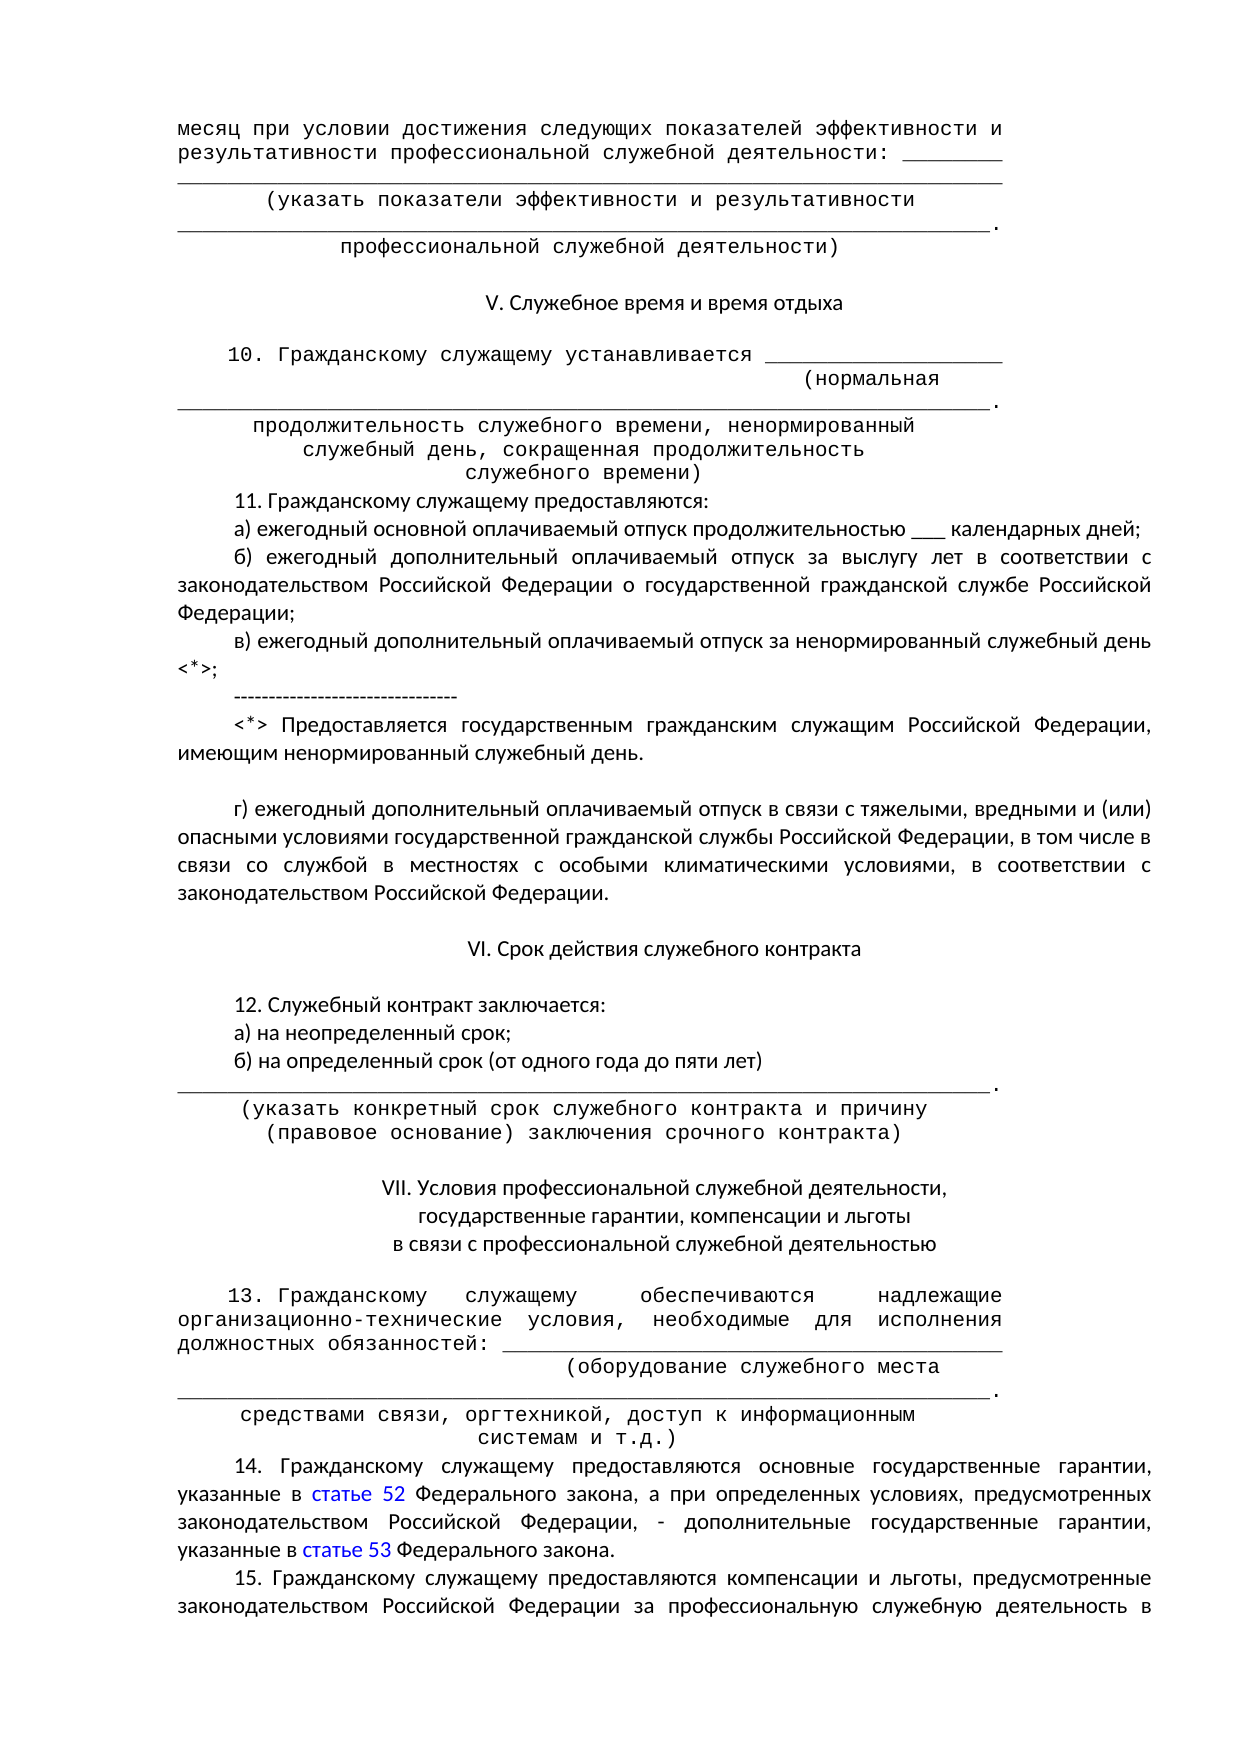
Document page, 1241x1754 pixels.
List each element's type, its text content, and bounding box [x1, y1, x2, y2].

text средствами связи, оргтехникой, доступ к информационным [177, 1404, 1152, 1427]
text (нормальная [177, 368, 1152, 391]
text б) ежегодный дополнительный оплачиваемый отпуск за выслугу лет в соответствии с законодательством Российской Федерации о государственной гражданской службе Российской Федерации; [177, 542, 1152, 626]
text 12. Служебный контракт заключается: [177, 990, 1152, 1018]
text (указать конкретный срок служебного контракта и причину [177, 1098, 1152, 1122]
text должностных обязанностей: ________________________________________ [177, 1333, 1152, 1356]
text в связи с профессиональной служебной деятельностью [177, 1229, 1152, 1257]
text системам и т.д.) [177, 1427, 1152, 1451]
text г) ежегодный дополнительный оплачиваемый отпуск в связи с тяжелыми, вредными и (или) опасными условиями государственной гражданской службы Российской Федерации, в том числе в связи со службой в местностях с особыми климатическими условиями, в соответствии с законодательством Российской Федерации. [177, 794, 1152, 906]
text организационно-технические условия, необходимые для исполнения [177, 1309, 1152, 1333]
text 11. Гражданскому служащему предоставляются: [177, 486, 1152, 514]
text -------------------------------- [177, 682, 1152, 710]
text VII. Условия профессиональной служебной деятельности, [177, 1173, 1152, 1201]
text (правовое основание) заключения срочного контракта) [177, 1122, 1152, 1145]
text профессиональной служебной деятельности) [177, 236, 1152, 260]
text VI. Срок действия служебного контракта [177, 934, 1152, 962]
text государственные гарантии, компенсации и льготы [177, 1201, 1152, 1229]
text V. Служебное время и время отдыха [177, 288, 1152, 316]
text (оборудование служебного места [177, 1356, 1152, 1380]
text __________________________________________________________________ [177, 165, 1152, 189]
text а) на неопределенный срок; [177, 1018, 1152, 1046]
text 10. Гражданскому служащему устанавливается ___________________ [177, 344, 1152, 368]
text продолжительность служебного времени, ненормированный [177, 415, 1152, 439]
text месяц при условии достижения следующих показателей эффективности и [177, 118, 1152, 142]
text служебного времени) [177, 462, 1152, 486]
text 13. Гражданскому служащему обеспечиваются надлежащие [177, 1285, 1152, 1309]
text _________________________________________________________________. [177, 391, 1152, 415]
text служебный день, сокращенная продолжительность [177, 439, 1152, 462]
text _________________________________________________________________. [177, 213, 1152, 236]
text _________________________________________________________________. [177, 1380, 1152, 1404]
text 14. Гражданскому служащему предоставляются основные государственные гарантии, указанные в статье 52 Федерального закона, а при определенных условиях, предусмотренных законодательством Российской Федерации, - дополнительные государственные гарантии, указанные в статье 53 Федерального закона. [177, 1451, 1152, 1563]
text а) ежегодный основной оплачиваемый отпуск продолжительностью ___ календарных дней; [177, 514, 1152, 542]
text б) на определенный срок (от одного года до пяти лет) [177, 1046, 1152, 1074]
text <*> Предоставляется государственным гражданским служащим Российской Федерации, имеющим ненормированный служебный день. [177, 710, 1152, 766]
text _________________________________________________________________. [177, 1074, 1152, 1098]
text (указать показатели эффективности и результативности [177, 189, 1152, 213]
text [177, 1563, 1152, 1619]
text результативности профессиональной служебной деятельности: ________ [177, 142, 1152, 165]
text в) ежегодный дополнительный оплачиваемый отпуск за ненормированный служебный день <*>; [177, 626, 1152, 682]
